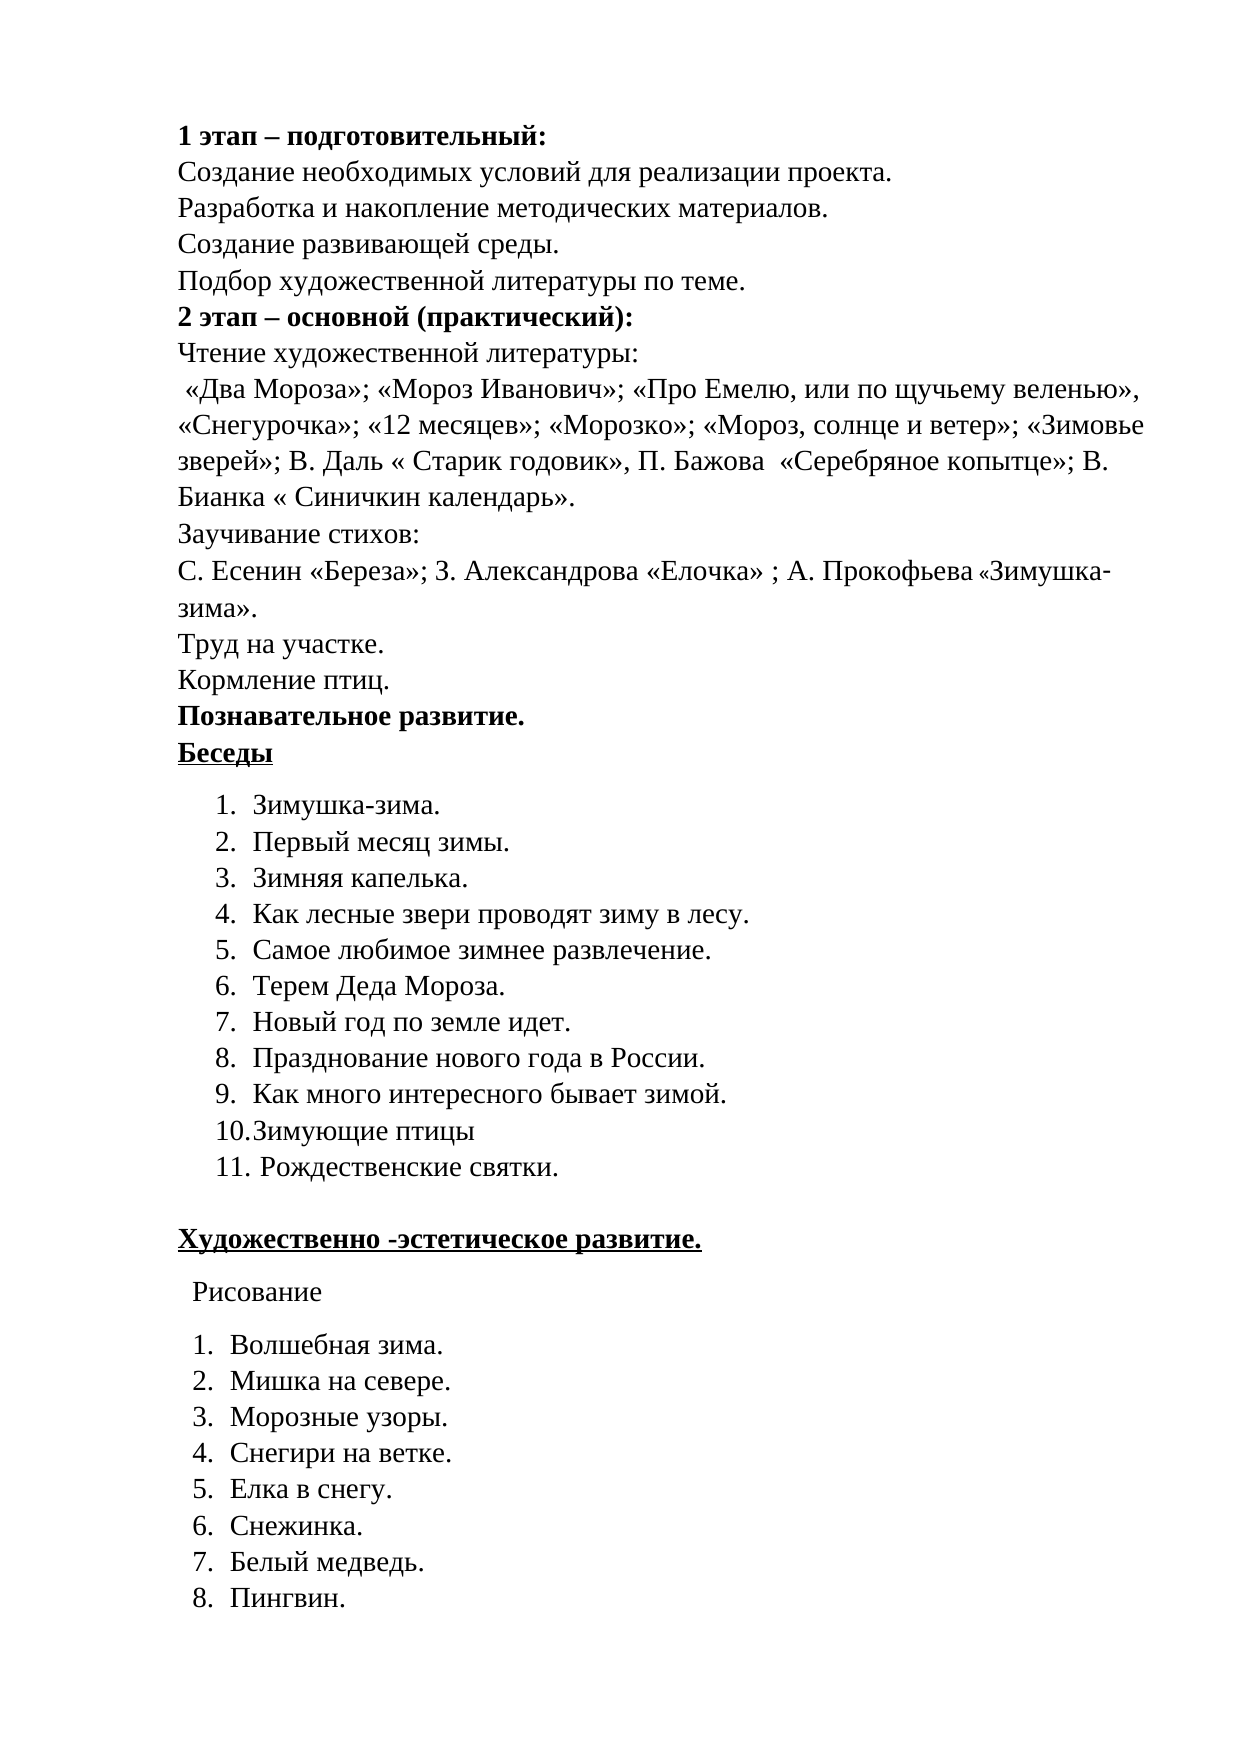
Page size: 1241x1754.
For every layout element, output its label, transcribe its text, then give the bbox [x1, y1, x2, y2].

text Беседы [177, 735, 1152, 768]
list Елка в снегу. [192, 1471, 1152, 1505]
list Мишка на севере. [192, 1363, 1152, 1397]
text 2 этап – основной (практический): [177, 299, 1152, 332]
text Кормление птиц. [177, 662, 1152, 696]
list Терем Деда Мороза. [215, 968, 1152, 1002]
list Новый год по земле идет. [215, 1004, 1152, 1038]
list Волшебная зима. [192, 1327, 1152, 1360]
text Разработка и накопление методических материалов. [177, 190, 1152, 224]
list Снегири на ветке. [192, 1435, 1152, 1469]
list Рождественские святки. [215, 1149, 1152, 1182]
list Пингвин. [192, 1580, 1152, 1613]
list Как лесные звери проводят зиму в лесу. [215, 896, 1152, 929]
list Снежинка. [192, 1508, 1152, 1541]
text 1 этап – подготовительный: [177, 118, 1152, 152]
text «Два Мороза»; «Мороз Иванович»; «Про Емелю, или по щучьему веленью», «Снегурочка»; «12 месяцев»; «Морозко»; «Мороз, солнце и ветер»; «Зимовье зверей»; В. Даль « Старик годовик», П. Бажова «Серебряное копытце»; В. Бианка « Синичкин календарь». [177, 371, 1152, 513]
list Первый месяц зимы. [215, 824, 1152, 857]
text Создание развивающей среды. [177, 227, 1152, 260]
text Чтение художественной литературы: [177, 335, 1152, 368]
list Самое любимое зимнее развлечение. [215, 932, 1152, 966]
list Зимующие птицы [215, 1113, 1152, 1146]
text Создание необходимых условий для реализации проекта. [177, 154, 1152, 188]
list Как много интересного бывает зимой. [215, 1077, 1152, 1110]
list Белый медведь. [192, 1544, 1152, 1577]
list Зимушка-зима. [215, 787, 1152, 821]
text Заучивание стихов: [177, 516, 1152, 549]
list Зимняя капелька. [215, 860, 1152, 893]
text Подбор художественной литературы по теме. [177, 263, 1152, 296]
text С. Есенин «Береза»; З. Александрова «Елочка» ; А. Прокофьева «Зимушка-зима». Труд на участке. [177, 552, 1152, 660]
text Художественно -эстетическое развитие. [177, 1221, 1152, 1255]
list Празднование нового года в России. [215, 1041, 1152, 1074]
text Познавательное развитие. [177, 698, 1152, 732]
text Рисование [177, 1274, 1152, 1308]
list Морозные узоры. [192, 1399, 1152, 1433]
